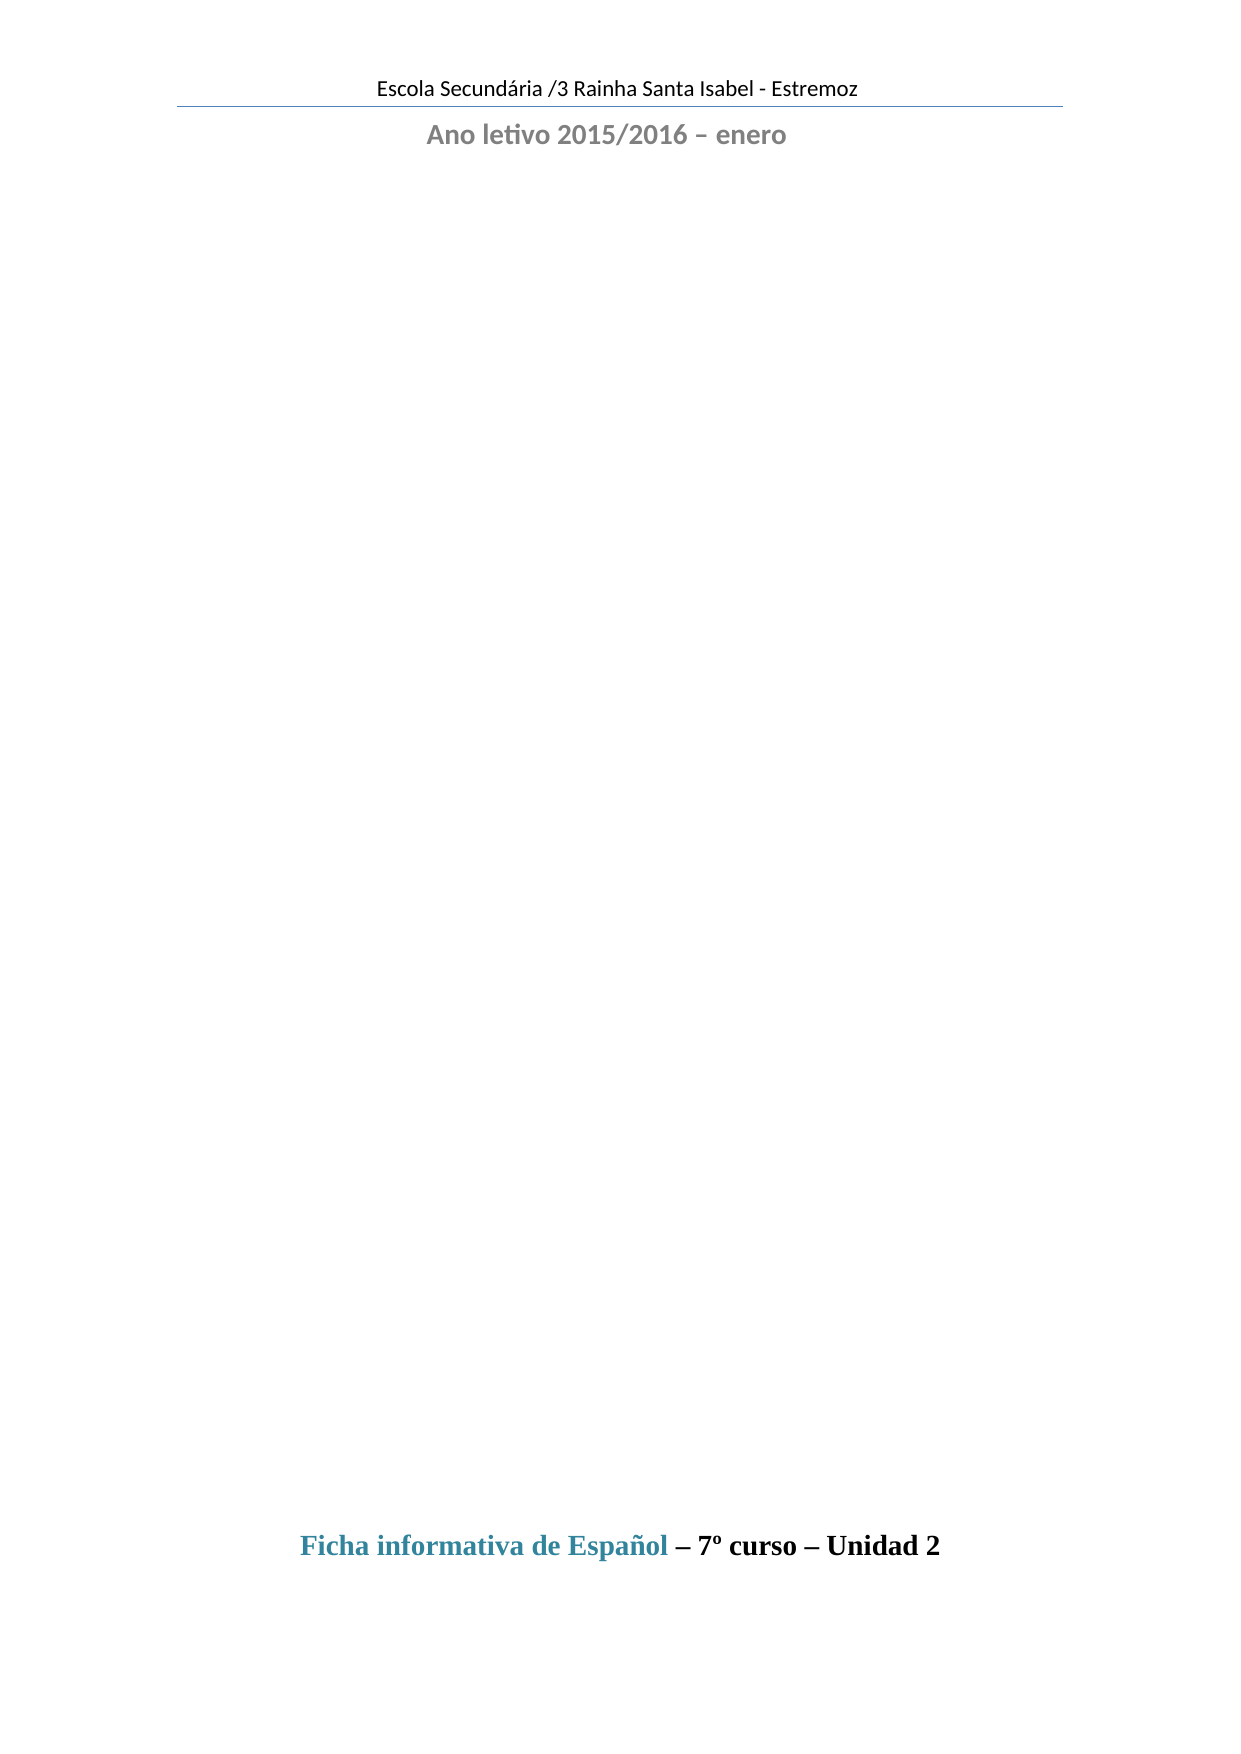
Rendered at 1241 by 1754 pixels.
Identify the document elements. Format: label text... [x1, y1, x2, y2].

text Ficha informativa de Español – 7º curso – Unidad 2 [177, 1528, 1063, 1561]
